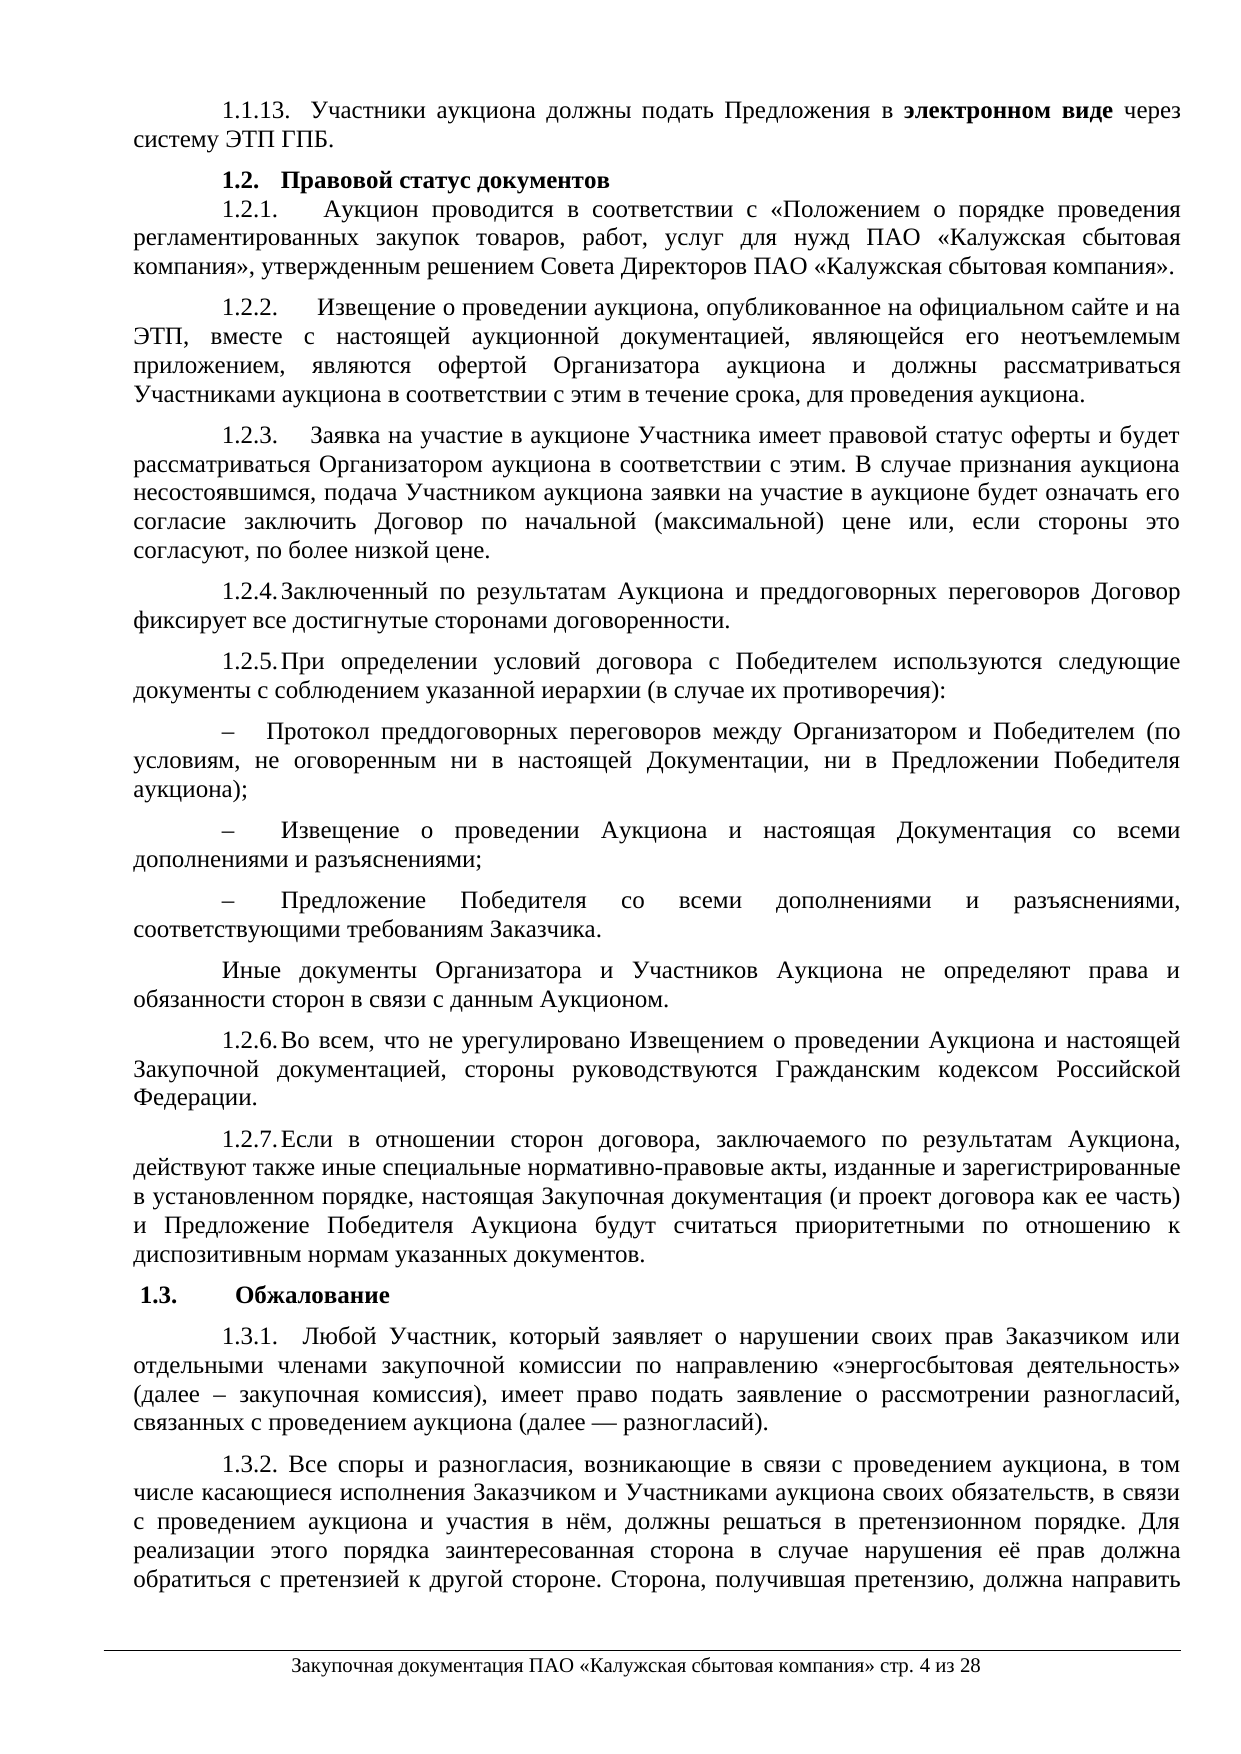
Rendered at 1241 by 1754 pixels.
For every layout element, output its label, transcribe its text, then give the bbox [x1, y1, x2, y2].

list Правовой статус документов [133, 165, 1181, 194]
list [133, 1449, 1181, 1592]
list Участники аукциона должны подать Предложения в электронном виде через систему ЭТП ГПБ. [133, 95, 1181, 152]
list Протокол преддоговорных переговоров между Организатором и Победителем (по условиям, не оговоренным ни в настоящей Документации, ни в Предложении Победителя аукциона); [133, 716, 1181, 802]
list Аукцион проводится в соответствии с «Положением о порядке проведения регламентированных закупок товаров, работ, услуг для нужд ПАО «Калужская сбытовая компания», утвержденным решением Совета Директоров ПАО «Калужская сбытовая компания». [133, 194, 1181, 280]
list Во всем, что не урегулировано Извещением о проведении Аукциона и настоящей Закупочной документацией, стороны руководствуются Гражданским кодексом Российской Федерации. [133, 1025, 1181, 1111]
list Предложение Победителя со всеми дополнениями и разъяснениями, соответствующими требованиям Заказчика. [133, 885, 1181, 942]
list Заключенный по результатам Аукциона и преддоговорных переговоров Договор фиксирует все достигнутые сторонами договоренности. [133, 576, 1181, 634]
list Извещение о проведении аукциона, опубликованное на официальном сайте и на ЭТП, вместе с настоящей аукционной документацией, являющейся его неотъемлемым приложением, являются офертой Организатора аукциона и должны рассматриваться Участниками аукциона в соответствии с этим в течение срока, для проведения аукциона. [133, 292, 1181, 407]
text Иные документы Организатора и Участников Аукциона не определяют права и обязанности сторон в связи с данным Аукционом. [133, 955, 1181, 1012]
list Если в отношении сторон договора, заключаемого по результатам Аукциона, действуют также иные специальные нормативно-правовые акты, изданные и зарегистрированные в установленном порядке, настоящая Закупочная документация (и проект договора как ее часть) и Предложение Победителя Аукциона будут считаться приоритетными по отношению к диспозитивным нормам указанных документов. [133, 1124, 1181, 1267]
list При определении условий договора с Победителем используются следующие документы с соблюдением указанной иерархии (в случае их противоречия): [133, 646, 1181, 704]
text 1.3.1. Любой Участник, который заявляет о нарушении своих прав Заказчиком или отдельными членами закупочной комиссии по направлению «энергосбытовая деятельность» (далее – закупочная комиссия), имеет право подать заявление о рассмотрении разногласий, связанных с проведением аукциона (далее — разногласий). [133, 1321, 1181, 1436]
list Обжалование [133, 1280, 1181, 1309]
list Заявка на участие в аукционе Участника имеет правовой статус оферты и будет рассматриваться Организатором аукциона в соответствии с этим. В случае признания аукциона несостоявшимся, подача Участником аукциона заявки на участие в аукционе будет означать его согласие заключить Договор по начальной (максимальной) цене или, если стороны это согласуют, по более низкой цене. [133, 420, 1181, 564]
list Извещение о проведении Аукциона и настоящая Документация со всеми дополнениями и разъяснениями; [133, 815, 1181, 872]
